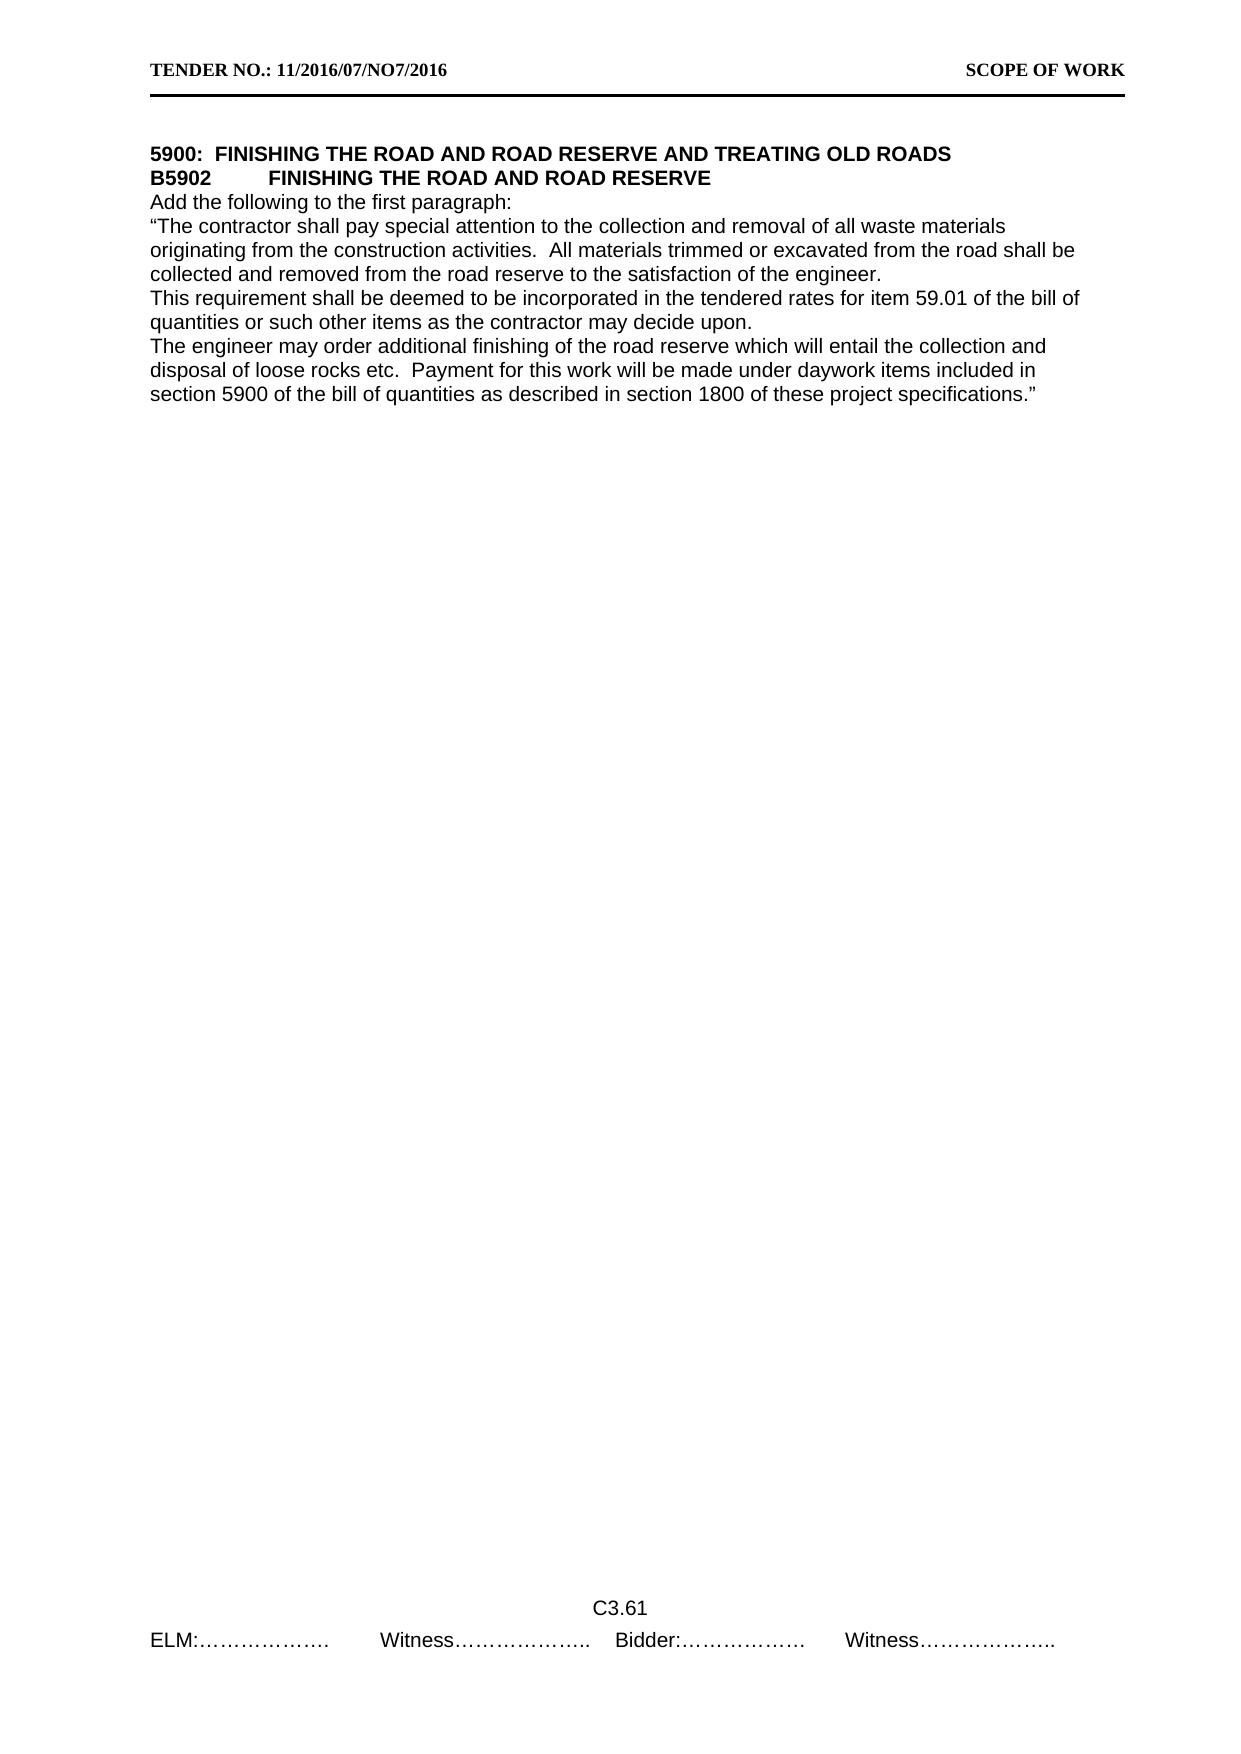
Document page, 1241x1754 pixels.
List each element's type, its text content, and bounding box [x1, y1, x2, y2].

text The engineer may order additional finishing of the road reserve which will entail the collection and disposal of loose rocks etc. Payment for this work will be made under daywork items included in section 5900 of the bill of quantities as described in section 1800 of these project specifications.” [150, 334, 1090, 406]
text This requirement shall be deemed to be incorporated in the tendered rates for item 59.01 of the bill of quantities or such other items as the contractor may decide upon. [150, 286, 1090, 334]
text 5900: FINISHING THE RESERVE TREATING OLD ROADS [150, 142, 1090, 166]
text Add the following to the first paragraph: [150, 190, 1090, 214]
text B5902 FINISHING THE RESERVE [150, 166, 1090, 190]
text “The contractor shall pay special attention to the collection and removal of all waste materials originating from the construction activities. All materials trimmed or excavated from the road shall be collected and removed from the road reserve to the satisfaction of the engineer. [150, 214, 1090, 286]
